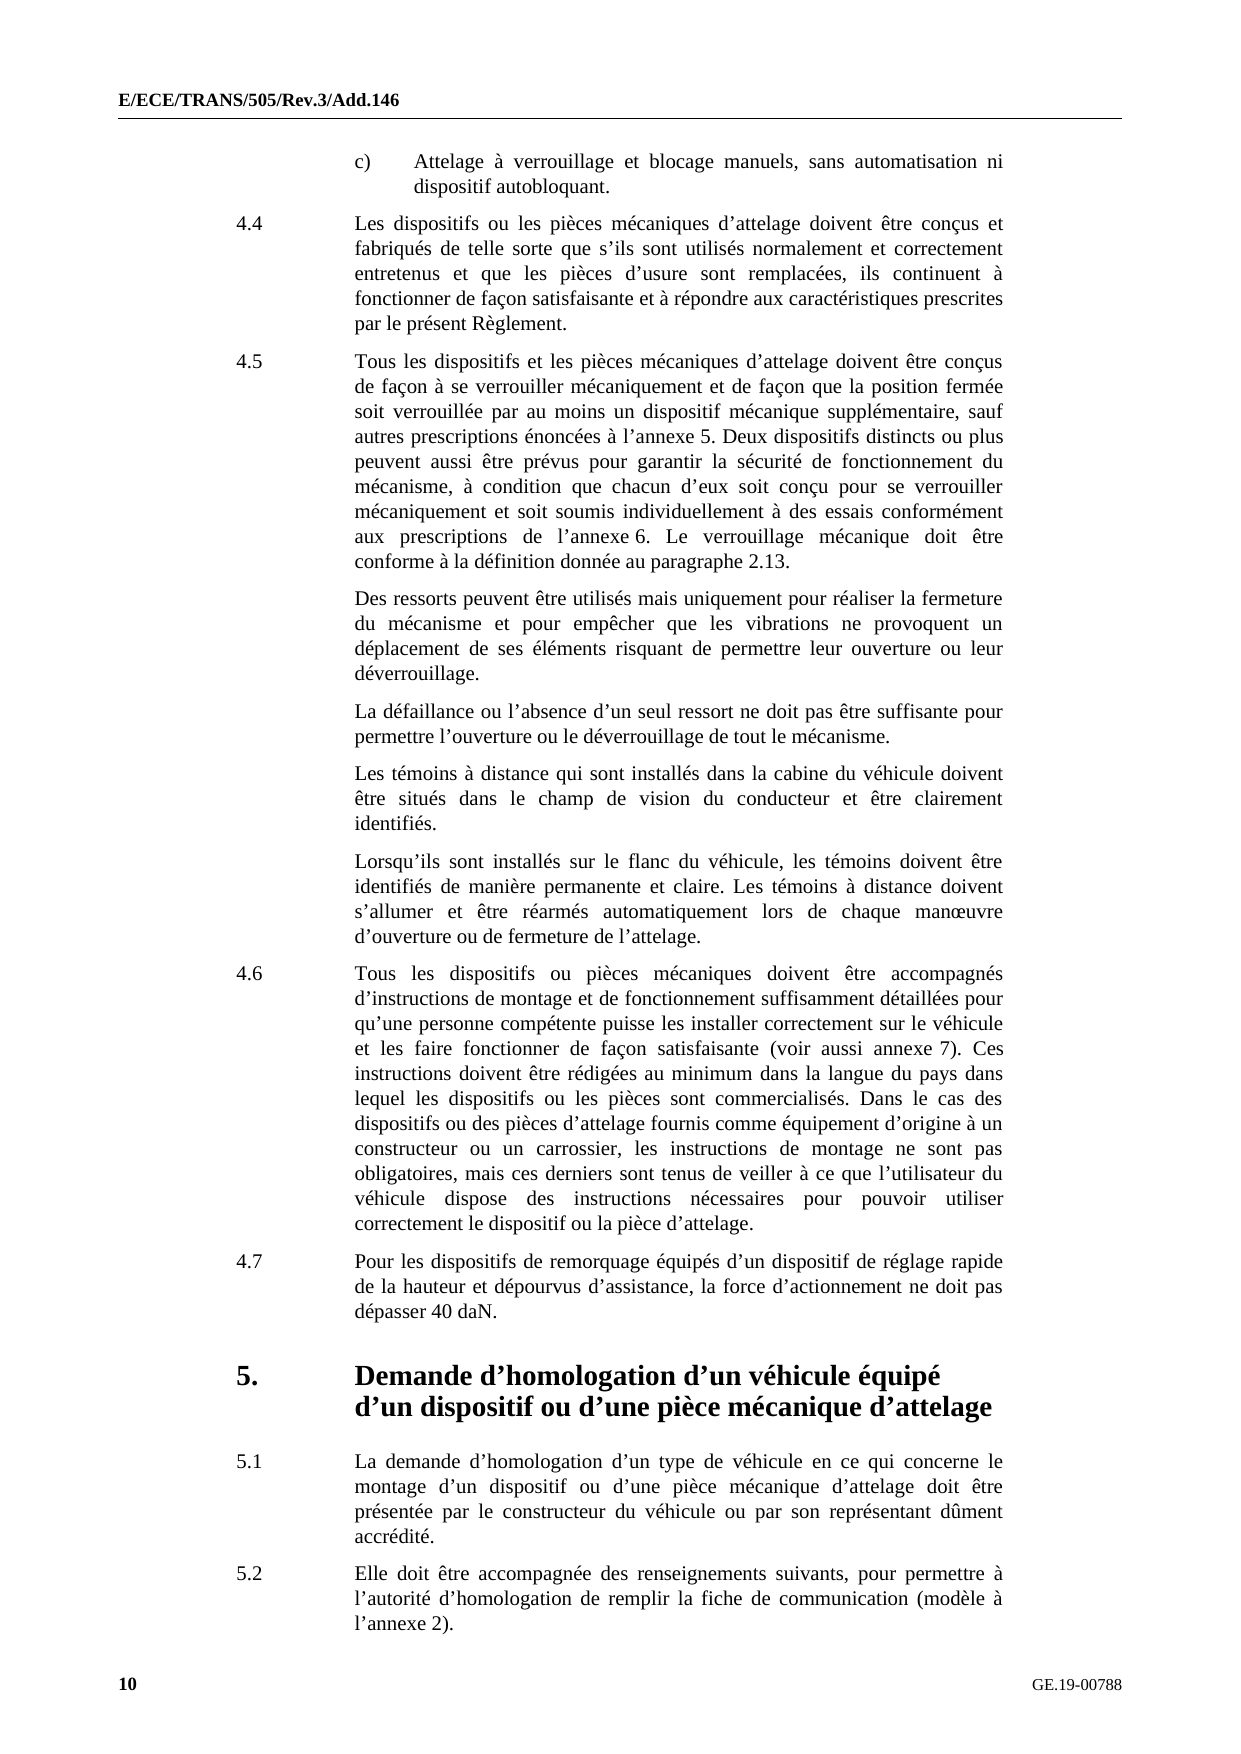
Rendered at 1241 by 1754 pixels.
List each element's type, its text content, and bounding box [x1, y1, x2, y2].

list c) Attelage à verrouillage et blocage manuels, sans automatisation ni dispositif autobloquant. [354, 148, 1004, 198]
text 4.7 Pour les dispositifs de remorquage équipés d’un dispositif de réglage rapide de la hauteur et dépourvus d’assistance, la force d’actionnement ne doit pas dépasser 40 daN. [236, 1248, 1004, 1323]
text Lorsqu’ils sont installés sur le flanc du véhicule, les témoins doivent être identifiés de manière permanente et claire. Les témoins à distance doivent s’allumer et être réarmés automatiquement lors de chaque manœuvre d’ouverture ou de fermeture de l’attelage. [354, 848, 1004, 948]
text 4.4 Les dispositifs ou les pièces mécaniques d’attelage doivent être conçus et fabriqués de telle sorte que s’ils sont utilisés normalement et correctement entretenus et que les pièces d’usure sont remplacées, ils continuent à fonctionner de façon satisfaisante et à répondre aux caractéristiques prescrites par le présent Règlement. [236, 210, 1004, 335]
text Des ressorts peuvent être utilisés mais uniquement pour réaliser la fermeture du mécanisme et pour empêcher que les vibrations ne provoquent un déplacement de ses éléments risquant de permettre leur ouverture ou leur déverrouillage. [354, 585, 1004, 685]
text 4.5 Tous les dispositifs et les pièces mécaniques d’attelage doivent être conçus de façon à se verrouiller mécaniquement et de façon que la position fermée soit verrouillée par au moins un dispositif mécanique supplémentaire, sauf autres prescriptions énoncées à l’annexe 5. Deux dispositifs distincts ou plus peuvent aussi être prévus pour garantir la sécurité de fonctionnement du mécanisme, à condition que chacun d’eux soit conçu pour se verrouiller mécaniquement et soit soumis individuellement à des essais conformément aux prescriptions de l’annexe 6. Le verrouillage mécanique doit être conforme à la définition donnée au paragraphe 2.13. [236, 348, 1004, 573]
text 5. Demande d’homologation d’un véhicule équipé d’un dispositif ou d’une pièce mécanique d’attelage [236, 1360, 1004, 1423]
text La défaillance ou l’absence d’un seul ressort ne doit pas être suffisante pour permettre l’ouverture ou le déverrouillage de tout le mécanisme. [354, 698, 1004, 748]
text 4.6 Tous les dispositifs ou pièces mécaniques doivent être accompagnés d’instructions de montage et de fonctionnement suffisamment détaillées pour qu’une personne compétente puisse les installer correctement sur le véhicule et les faire fonctionner de façon satisfaisante (voir aussi annexe 7). Ces instructions doivent être rédigées au minimum dans la langue du pays dans lequel les dispositifs ou les pièces sont commercialisés. Dans le cas des dispositifs ou des pièces d’attelage fournis comme équipement d’origine à un constructeur ou un carrossier, les instructions de montage ne sont pas obligatoires, mais ces derniers sont tenus de veiller à ce que l’utilisateur du véhicule dispose des instructions nécessaires pour pouvoir utiliser correctement le dispositif ou la pièce d’attelage. [236, 960, 1004, 1235]
text 5.2 Elle doit être accompagnée des renseignements suivants, pour permettre à l’autorité d’homologation de remplir la fiche de communication (modèle à l’annexe 2). [236, 1560, 1004, 1635]
text 5.1 La demande d’homologation d’un type de véhicule en ce qui concerne le montage d’un dispositif ou d’une pièce mécanique d’attelage doit être présentée par le constructeur du véhicule ou par son représentant dûment accrédité. [236, 1448, 1004, 1548]
text Les témoins à distance qui sont installés dans la cabine du véhicule doivent être situés dans le champ de vision du conducteur et être clairement identifiés. [354, 760, 1004, 835]
